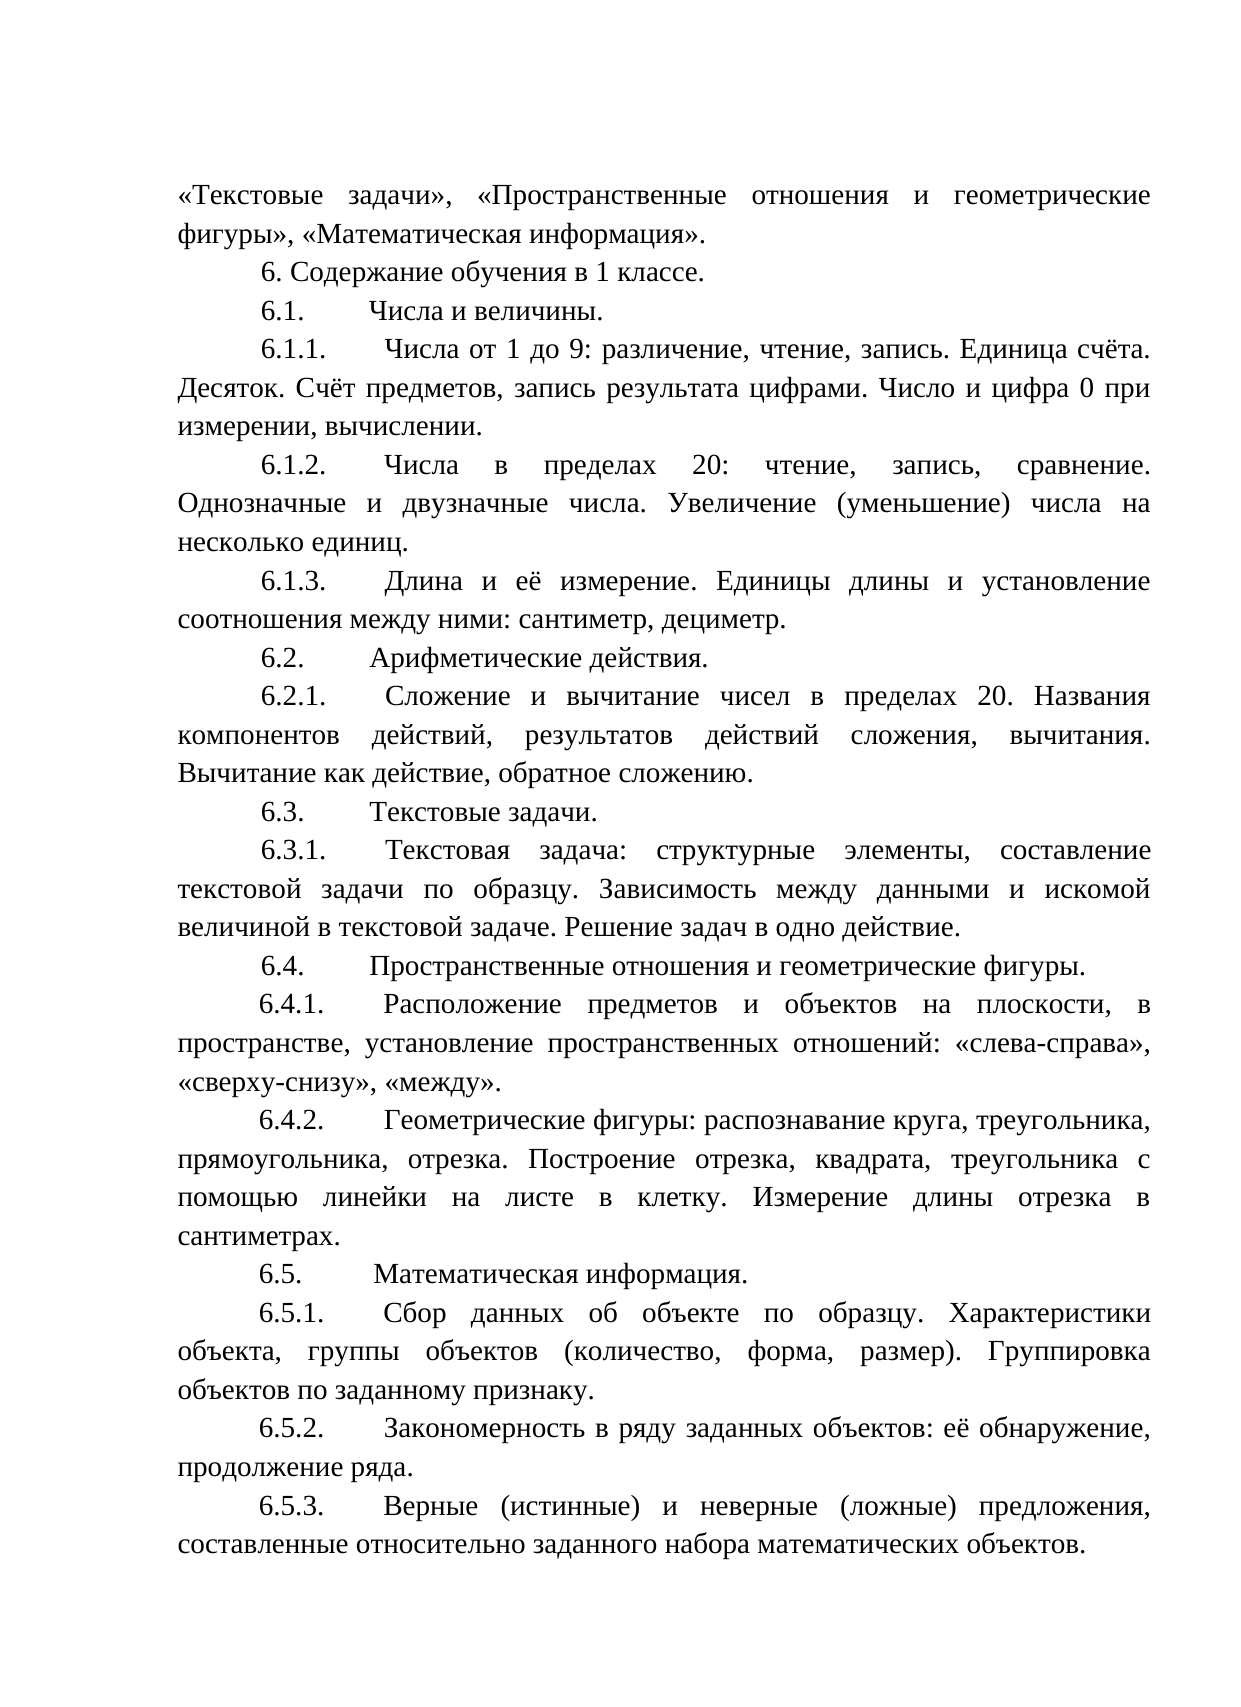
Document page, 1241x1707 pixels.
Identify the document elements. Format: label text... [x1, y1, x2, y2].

list Текстовая задача: структурные элементы, составление текстовой задачи по образцу. Зависимость между данными и искомой величиной в текстовой задаче. Решение задач в одно действие. [177, 832, 1152, 943]
list Текстовые задачи. [177, 794, 1152, 827]
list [177, 177, 1152, 249]
list Числа от 1 до 9: различение, чтение, запись. Единица счёта. Десяток. Счёт предметов, запись результата цифрами. Число и цифра 0 при измерении, вычислении. [177, 331, 1152, 442]
list Геометрические фигуры: распознавание круга, треугольника, прямоугольника, отрезка. Построение отрезка, квадрата, треугольника с помощью линейки на листе в клетку. Измерение длины отрезка в сантиметрах. [177, 1102, 1152, 1251]
list Закономерность в ряду заданных объектов: её обнаружение, продолжение ряда. [177, 1411, 1152, 1483]
list Пространственные отношения и геометрические фигуры. [177, 948, 1152, 982]
list Сбор данных об объекте по образцу. Характеристики объекта, группы объектов (количество, форма, размер). Группировка объектов по заданному признаку. [177, 1295, 1152, 1406]
list Длина и её измерение. Единицы длины и установление соотношения между ними: сантиметр, дециметр. [177, 563, 1152, 635]
list Верные (истинные) и неверные (ложные) предложения, составленные относительно заданного набора математических объектов. [177, 1488, 1152, 1560]
list Числа в пределах 20: чтение, запись, сравнение. Однозначные и двузначные числа. Увеличение (уменьшение) числа на несколько единиц. [177, 447, 1152, 558]
list Математическая информация. [177, 1256, 1152, 1290]
text 6. Содержание обучения в 1 классе. [177, 254, 1152, 288]
list Сложение и вычитание чисел в пределах 20. Названия компонентов действий, результатов действий сложения, вычитания. Вычитание как действие, обратное сложению. [177, 678, 1152, 789]
list Расположение предметов и объектов на плоскости, в пространстве, установление пространственных отношений: «слева-справа», «сверху-снизу», «между». [177, 987, 1152, 1097]
list Арифметические действия. [177, 640, 1152, 673]
list Числа и величины. [177, 293, 1152, 326]
